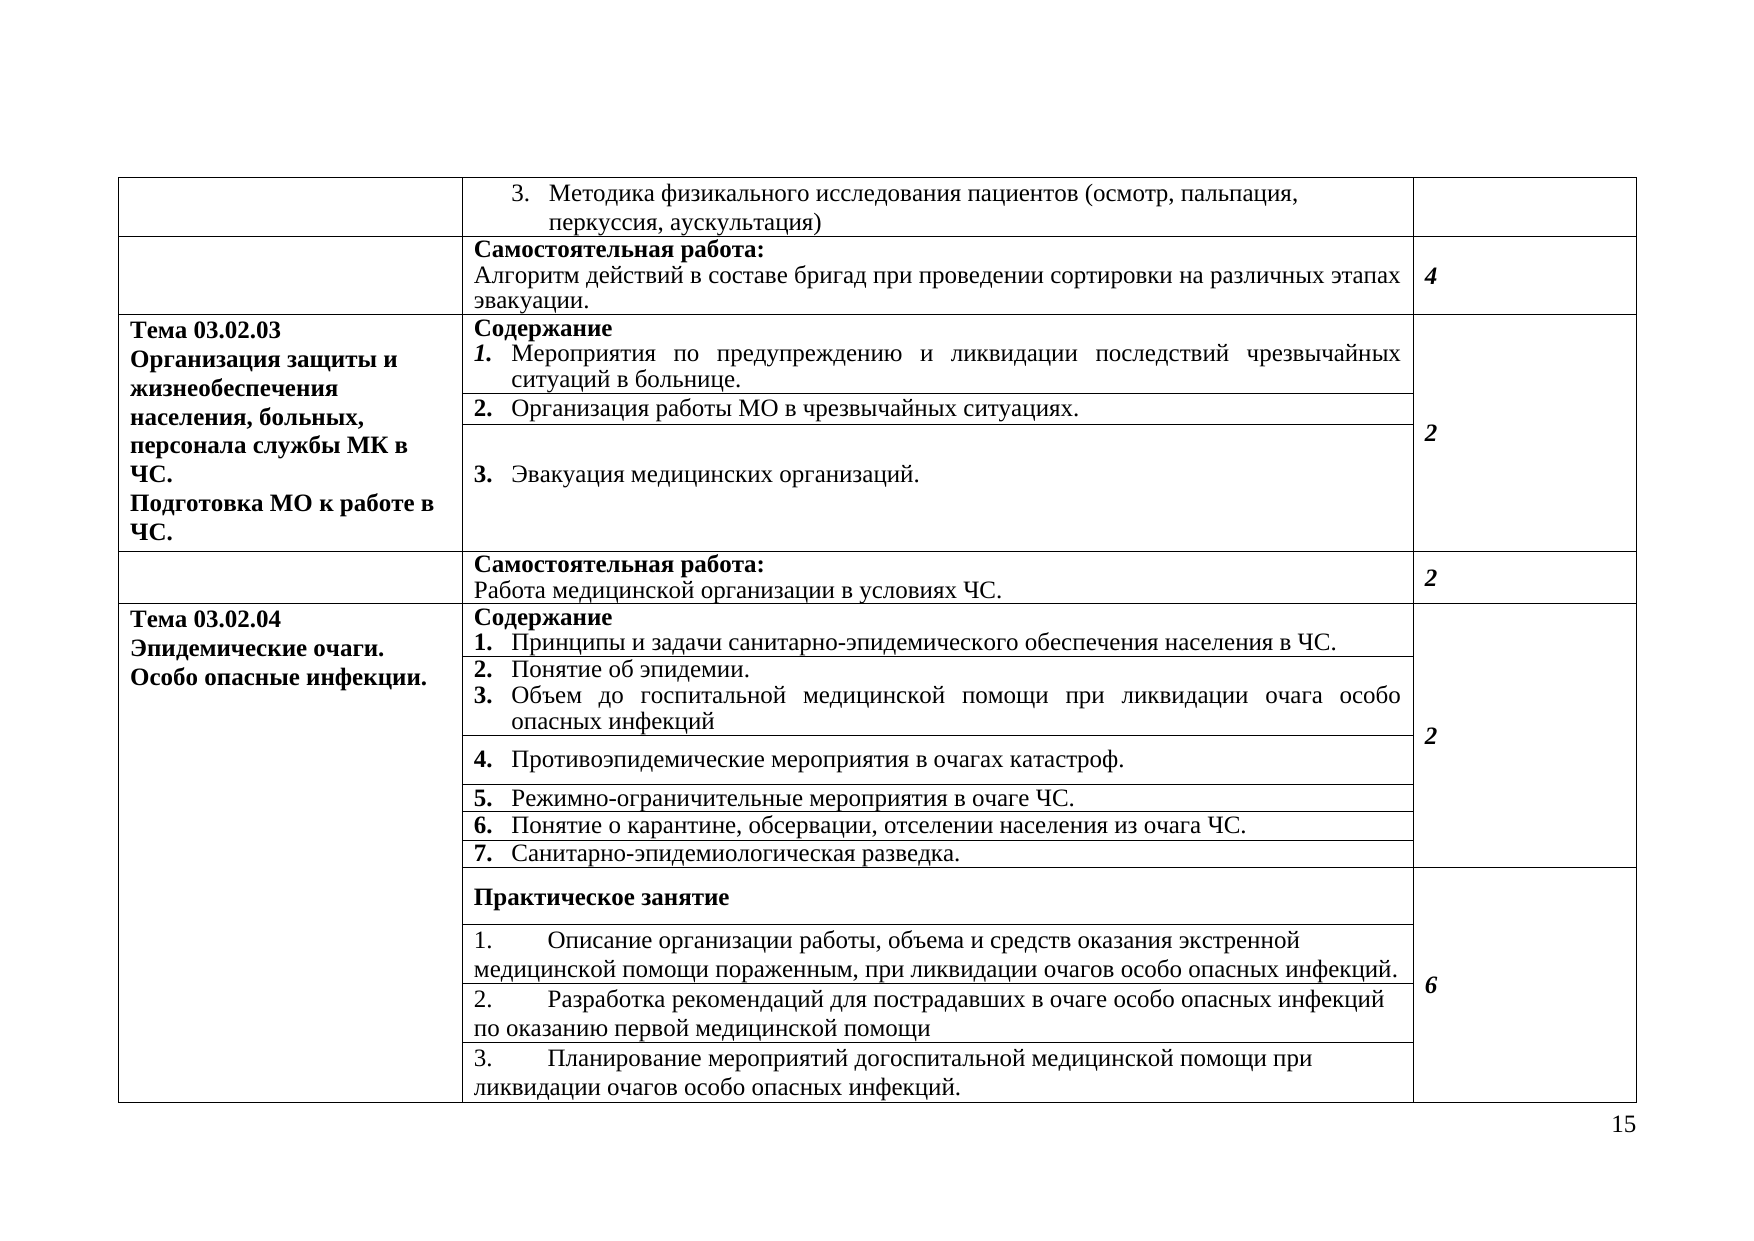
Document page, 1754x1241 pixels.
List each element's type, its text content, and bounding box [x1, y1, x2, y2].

table_cell Противоэпидемические мероприятия в очагах катастроф. [463, 736, 1413, 784]
table_cell 3. Планирование мероприятий догоспитальной медицинской помощи при ликвидации очагов особо опасных инфекций. [463, 1043, 1413, 1102]
table_cell Режимно-ограничительные мероприятия в очаге ЧС. [463, 785, 1413, 811]
table_cell [119, 552, 462, 603]
table_cell Организация работы МО в чрезвычайных ситуациях. [463, 394, 1413, 424]
table_cell 2. Разработка рекомендаций для пострадавших в очаге особо опасных инфекций по оказанию первой медицинской помощи [463, 984, 1413, 1042]
table_cell Содержание Принципы и задачи санитарно-эпидемического обеспечения населения в ЧС. [463, 604, 1413, 656]
table_cell Тема 03.02.03 Организация защиты и жизнеобеспечения населения, больных, персонала службы МК в ЧС. Подготовка МО к работе в ЧС. [119, 315, 462, 551]
table_cell 1. Описание организации работы, объема и средств оказания экстренной медицинской помощи пораженным, при ликвидации очагов особо опасных инфекций. [463, 925, 1413, 983]
table_cell Практическое занятие [463, 868, 1413, 924]
table_cell Санитарно-эпидемиологическая разведка. [463, 841, 1413, 867]
table_cell 2 [1414, 315, 1636, 551]
table_cell 2 [1414, 552, 1636, 603]
table_cell 4 [1414, 237, 1636, 314]
table_cell Самостоятельная работа: Работа медицинской организации в условиях ЧС. [463, 552, 1413, 603]
table_cell Эвакуация медицинских организаций. [463, 425, 1413, 551]
table_cell Самостоятельная работа: Алгоритм действий в составе бригад при проведении сортировки на различных этапах эвакуации. [463, 237, 1413, 314]
table_cell Содержание Мероприятия по предупреждению и ликвидации последствий чрезвычайных ситуаций в больнице. [463, 315, 1413, 393]
table_cell Понятие об эпидемии. Объем до госпитальной медицинской помощи при ликвидации очага особо опасных инфекций [463, 657, 1413, 734]
table_cell Методика физикального исследования пациентов (осмотр, пальпация, перкуссия, аускультация) [463, 178, 1413, 236]
table_cell Тема 03.02.04 Эпидемические очаги. Особо опасные инфекции. [119, 604, 462, 1102]
table_cell Понятие о карантине, обсервации, отселении населения из очага ЧС. [463, 812, 1413, 840]
table_cell 6 [1414, 868, 1636, 1102]
table_cell [119, 237, 462, 314]
table_cell 2 [1414, 604, 1636, 867]
